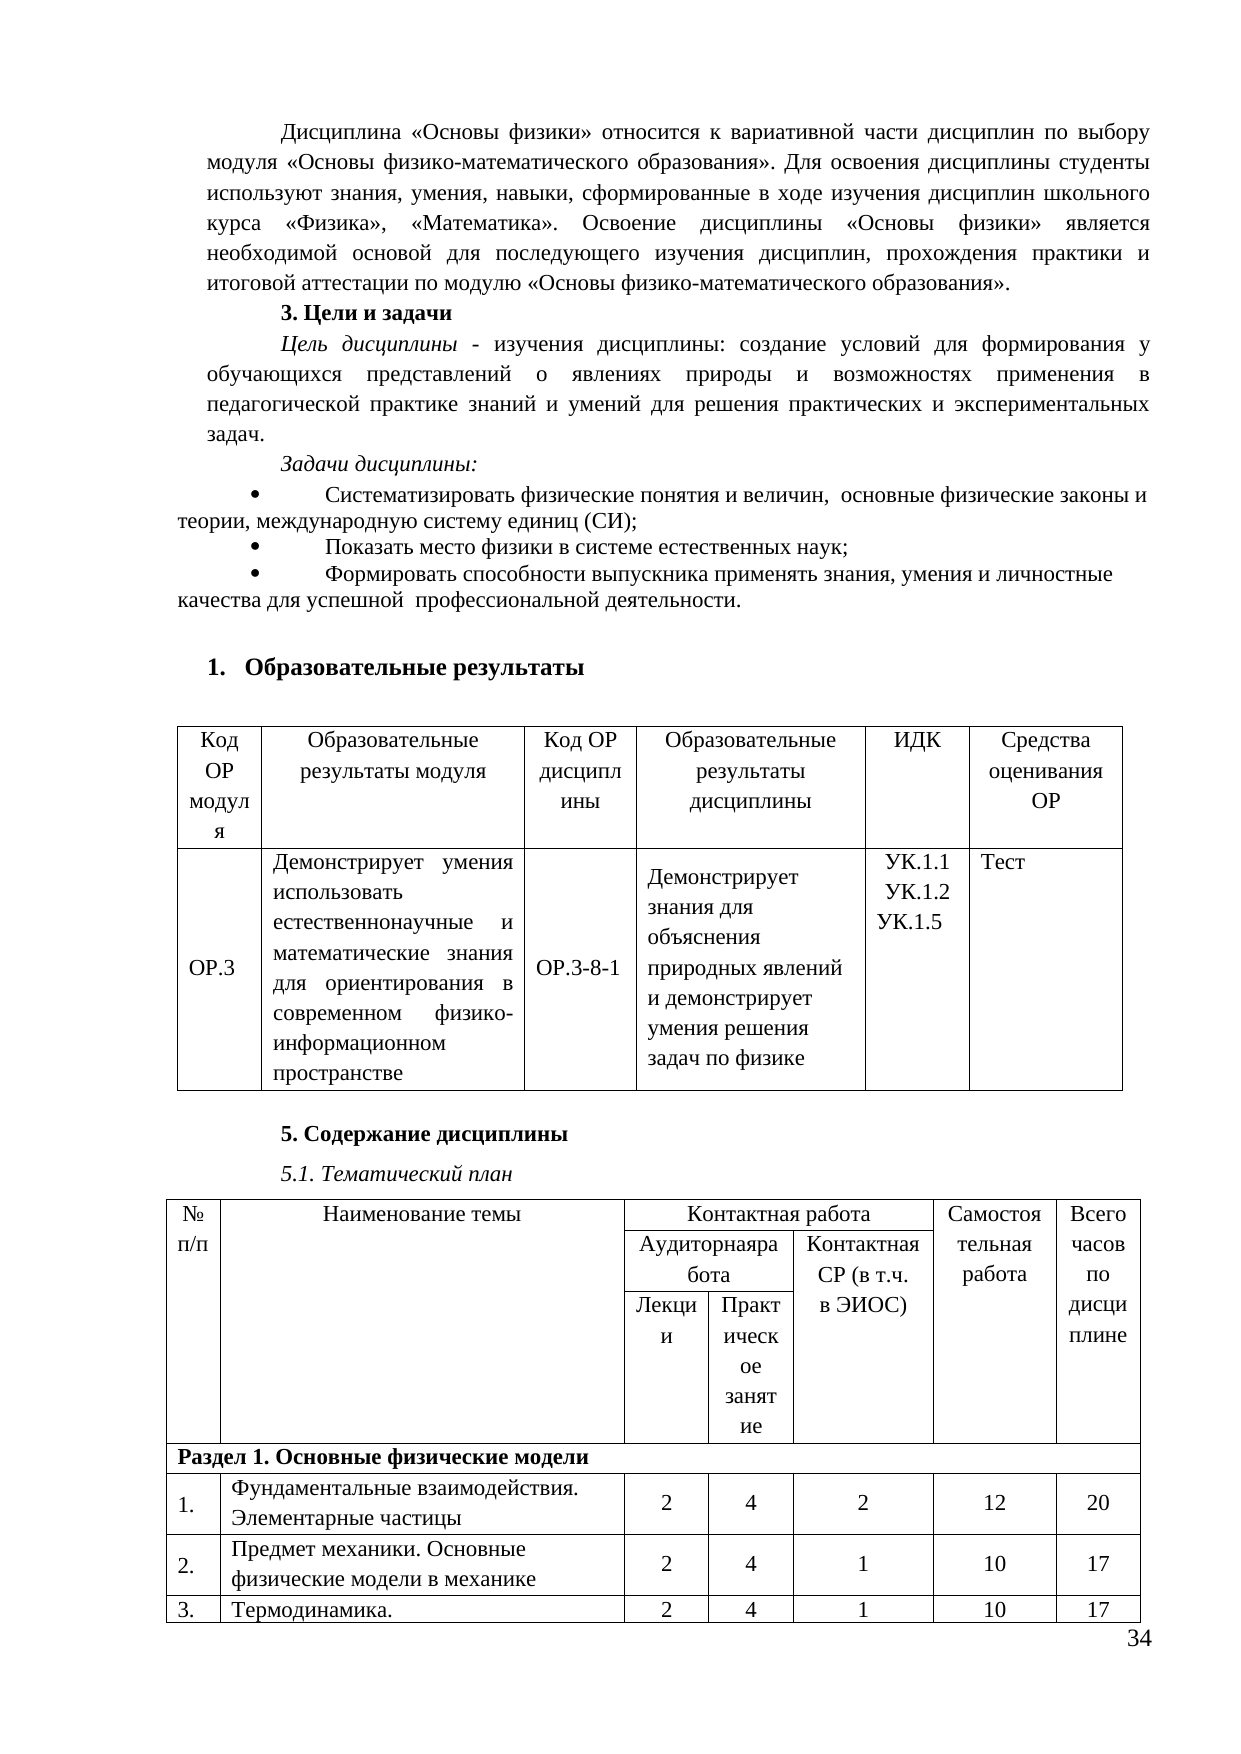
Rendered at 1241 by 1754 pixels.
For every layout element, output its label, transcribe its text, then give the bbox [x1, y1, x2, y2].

table_cell 1 [794, 1596, 933, 1622]
table_cell Фундаментальные взаимодействия. Элементарные частицы [221, 1474, 624, 1534]
table_cell Раздел 1. Основные физические модели [167, 1444, 1140, 1473]
text 5. Содержание дисциплины [207, 1120, 1152, 1147]
table_cell Демонстрирует знания для объяснения природных явлений и демонстрирует умения решения задач по физике [637, 849, 865, 1089]
table_cell Тест [970, 849, 1122, 1089]
table_cell 12 [934, 1474, 1056, 1534]
text 5.1. Тематический план [207, 1160, 1152, 1186]
table_cell [167, 1535, 220, 1595]
table_cell 2 [625, 1535, 708, 1595]
table_header Код ОР модуля [178, 727, 261, 847]
table_cell 17 [1057, 1596, 1140, 1622]
table_cell Предмет механики. Основные физические модели в механике [221, 1535, 624, 1595]
table_header Всего часов по дисциплине [1057, 1200, 1140, 1442]
text Задачи дисциплины: [207, 450, 1152, 477]
table_cell 2 [794, 1474, 933, 1534]
list Показать место физики в системе естественных наук; [177, 533, 1152, 560]
table_cell 1 [794, 1535, 933, 1595]
list Образовательные результаты [207, 652, 1152, 681]
table_cell Аудиторнаяработа [625, 1231, 793, 1291]
table_cell ОР.3-8-1 [525, 849, 636, 1089]
table_cell УК.1.1 УК.1.2 УК.1.5 [866, 849, 969, 1089]
table_cell 2 [625, 1474, 708, 1534]
text Цель дисциплины - изучения дисциплины: создание условий для формирования у обучающихся представлений о явлениях природы и возможностях применения в педагогической практике знаний и умений для решения практических и экспериментальных задач. [207, 329, 1152, 447]
table_header Самостоятельная работа [934, 1200, 1056, 1442]
list Систематизировать физические понятия и величин, основные физические законы и теории, международную систему единиц (СИ); [177, 481, 1152, 533]
table_cell Контактная СР (в т.ч. в ЭИОС) [794, 1231, 933, 1442]
table_header Средства оценивания ОР [970, 727, 1122, 847]
table_header ИДК [866, 727, 969, 847]
table_cell Термодинамика. [221, 1596, 624, 1622]
table_cell 2 [625, 1596, 708, 1622]
table_cell 20 [1057, 1474, 1140, 1534]
text 3. Цели и задачи [207, 299, 1152, 326]
table_cell 10 [934, 1535, 1056, 1595]
table_cell [167, 1596, 220, 1622]
table_cell Практическое занятие [709, 1292, 793, 1442]
table_cell 4 [709, 1596, 793, 1622]
text Дисциплина «Основы физики» относится к вариативной части дисциплин по выбору модуля «Основы физико-математического образования». Для освоения дисциплины студенты используют знания, умения, навыки, сформированные в ходе изучения дисциплин школьного курса «Физика», «Математика». Освоение дисциплины «Основы физики» является необходимой основой для последующего изучения дисциплин, прохождения практики и итоговой аттестации по модулю «Основы физико-математического образования». [207, 118, 1152, 296]
table_header Код ОР дисциплины [525, 727, 636, 847]
table_cell Демонстрирует умения использовать естественнонаучные и математические знания для ориентирования в современном физико-информационном пространстве [262, 849, 524, 1089]
table_header Образовательные результаты дисциплины [637, 727, 865, 847]
table_header Контактная работа [625, 1200, 933, 1230]
table_cell 4 [709, 1535, 793, 1595]
table_cell 4 [709, 1474, 793, 1534]
table_header Наименование темы [221, 1200, 624, 1442]
table_header № п/п [167, 1200, 220, 1442]
table_cell 17 [1057, 1535, 1140, 1595]
table_header Образовательные результаты модуля [262, 727, 524, 847]
table_cell 10 [934, 1596, 1056, 1622]
table_cell Лекции [625, 1292, 708, 1442]
table_cell [167, 1474, 220, 1534]
table_cell ОР.3 [178, 849, 261, 1089]
list Формировать способности выпускника применять знания, умения и личностные качества для успешной профессиональной деятельности. [177, 560, 1152, 612]
